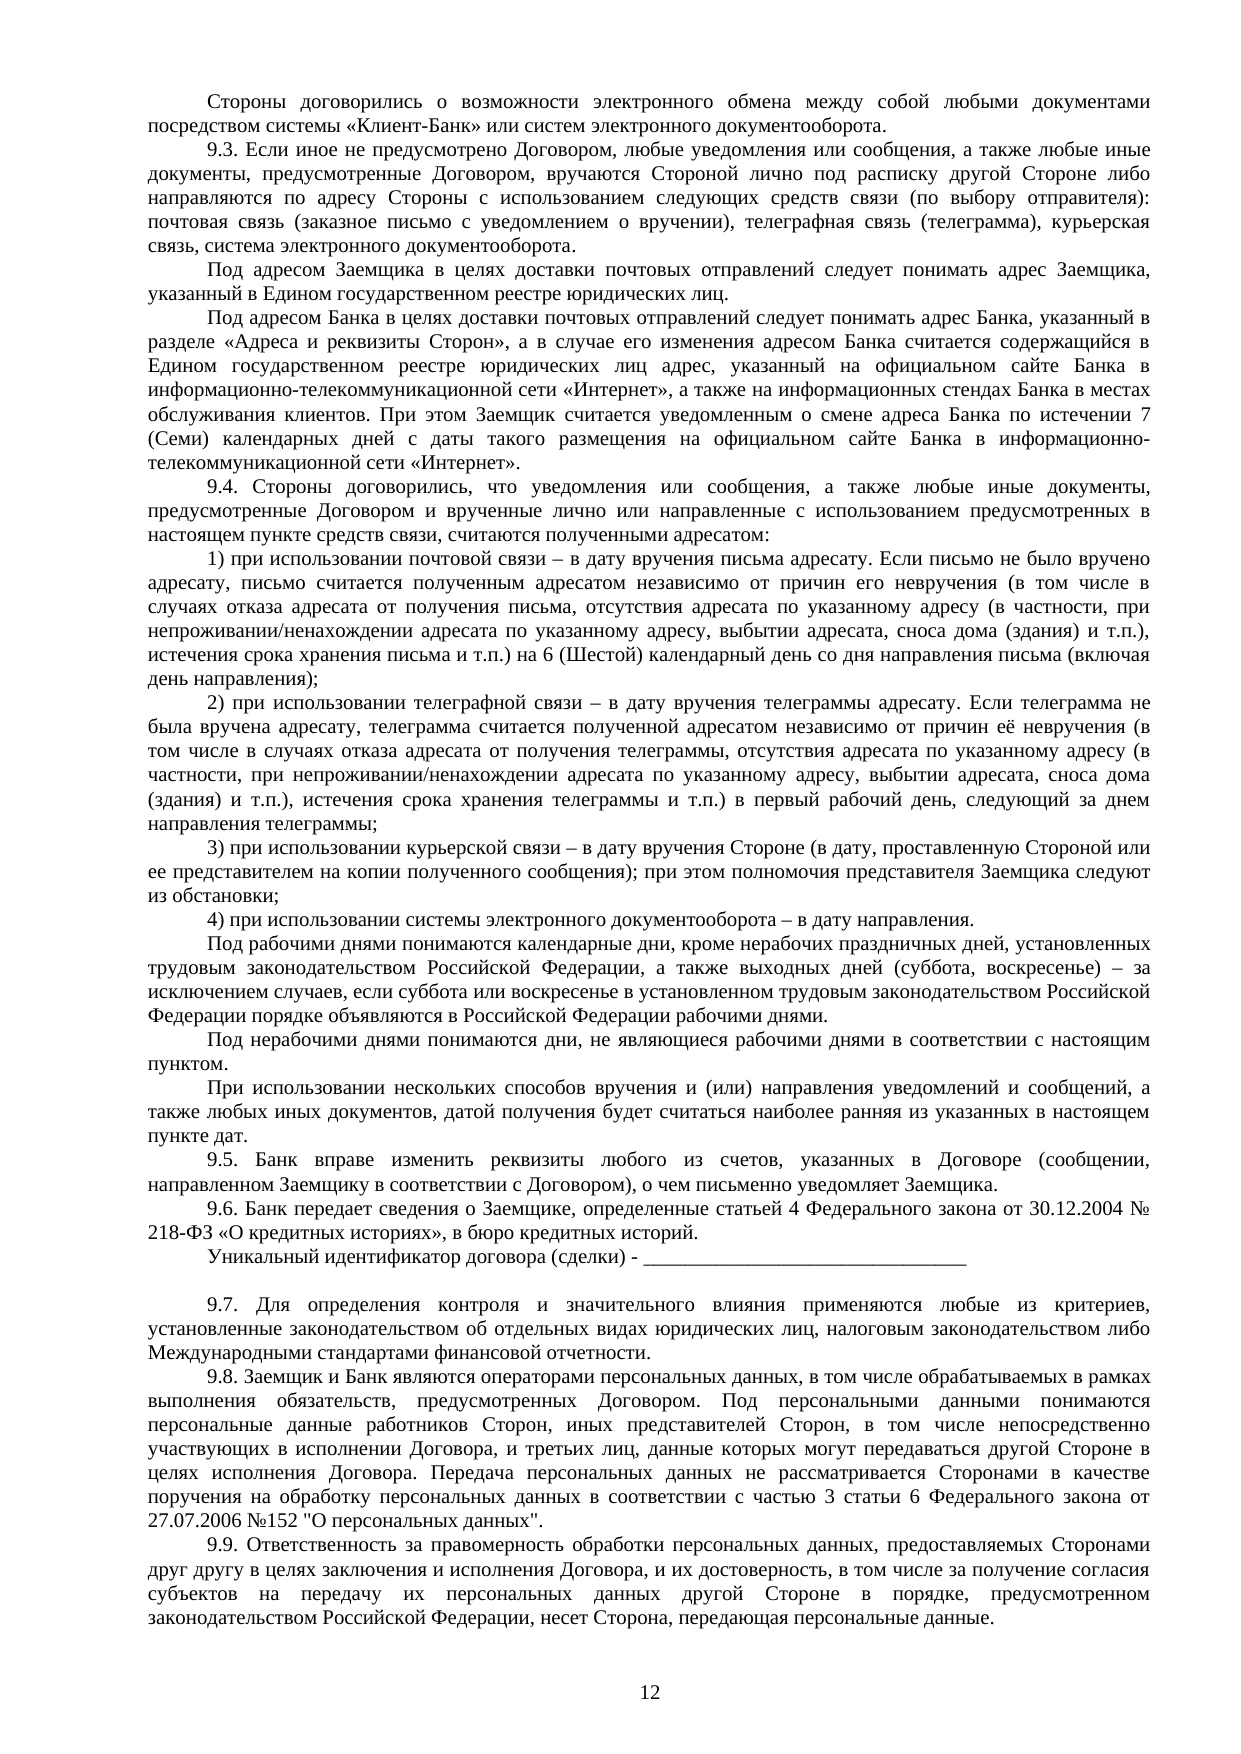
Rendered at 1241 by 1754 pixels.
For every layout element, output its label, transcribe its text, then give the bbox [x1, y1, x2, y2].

text Под рабочими днями понимаются календарные дни, кроме нерабочих праздничных дней, установленных трудовым законодательством Российской Федерации, а также выходных дней (суббота, воскресенье) – за исключением случаев, если суббота или воскресенье в установленном трудовым законодательством Российской Федерации порядке объявляются в Российской Федерации рабочими днями. [148, 931, 1152, 1027]
list 9.7. Для определения контроля и значительного влияния применяются любые из критериев, установленные законодательством об отдельных видах юридических лиц, налоговым законодательством либо Международными стандартами финансовой отчетности. [148, 1292, 1152, 1364]
text Стороны договорились о возможности электронного обмена между собой любыми документами посредством системы «Клиент-Банк» или систем электронного документооборота. [148, 89, 1152, 137]
text 9.5. Банк вправе изменить реквизиты любого из счетов, указанных в Договоре (сообщении, направленном Заемщику в соответствии с Договором), о чем письменно уведомляет Заемщика. [148, 1147, 1152, 1196]
text При использовании нескольких способов вручения и (или) направления уведомлений и сообщений, а также любых иных документов, датой получения будет считаться наиболее ранняя из указанных в настоящем пункте дат. [148, 1075, 1152, 1147]
text Под адресом Банка в целях доставки почтовых отправлений следует понимать адрес Банка, указанный в разделе «Адреса и реквизиты Сторон», а в случае его изменения адресом Банка считается содержащийся в Едином государственном реестре юридических лиц адрес, указанный на официальном сайте Банка в информационно-телекоммуникационной сети «Интернет», а также на информационных стендах Банка в местах обслуживания клиентов. При этом Заемщик считается уведомленным о смене адреса Банка по истечении 7 (Семи) календарных дней с даты такого размещения на официальном сайте Банка в информационно-телекоммуникационной сети «Интернет». [148, 305, 1152, 474]
text Уникальный идентификатор договора (сделки) - _______________________________ [148, 1244, 1152, 1268]
list 9.8. Заемщик и Банк являются операторами персональных данных, в том числе обрабатываемых в рамках выполнения обязательств, предусмотренных Договором. Под персональными данными понимаются персональные данные работников Сторон, иных представителей Сторон, в том числе непосредственно участвующих в исполнении Договора, и третьих лиц, данные которых могут передаваться другой Стороне в целях исполнения Договора. Передача персональных данных не рассматривается Сторонами в качестве поручения на обработку персональных данных в соответствии с частью 3 статьи 6 Федерального закона от 27.07.2006 №152 "О персональных данных". [148, 1364, 1152, 1532]
text Под нерабочими днями понимаются дни, не являющиеся рабочими днями в соответствии с настоящим пунктом. [148, 1027, 1152, 1075]
text 2) при использовании телеграфной связи – в дату вручения телеграммы адресату. Если телеграмма не была вручена адресату, телеграмма считается полученной адресатом независимо от причин её невручения (в том числе в случаях отказа адресата от получения телеграммы, отсутствия адресата по указанному адресу (в частности, при непроживании/ненахождении адресата по указанному адресу, выбытии адресата, сноса дома (здания) и т.п.), истечения срока хранения телеграммы и т.п.) в первый рабочий день, следующий за днем направления телеграммы; [148, 690, 1152, 834]
text 1) при использовании почтовой связи – в дату вручения письма адресату. Если письмо не было вручено адресату, письмо считается полученным адресатом независимо от причин его невручения (в том числе в случаях отказа адресата от получения письма, отсутствия адресата по указанному адресу (в частности, при непроживании/ненахождении адресата по указанному адресу, выбытии адресата, сноса дома (здания) и т.п.), истечения срока хранения письма и т.п.) на 6 (Шестой) календарный день со дня направления письма (включая день направления); [148, 546, 1152, 690]
text 3) при использовании курьерской связи – в дату вручения Стороне (в дату, проставленную Стороной или ее представителем на копии полученного сообщения); при этом полномочия представителя Заемщика следуют из обстановки; [148, 834, 1152, 907]
text 4) при использовании системы электронного документооборота – в дату направления. [148, 907, 1152, 931]
text 9.9. Ответственность за правомерность обработки персональных данных, предоставляемых Сторонами друг другу в целях заключения и исполнения Договора, и их достоверность, в том числе за получение согласия субъектов на передачу их персональных данных другой Стороне в порядке, предусмотренном законодательством Российской Федерации, несет Сторона, передающая персональные данные. [148, 1532, 1152, 1629]
text 9.4. Стороны договорились, что уведомления или сообщения, а также любые иные документы, предусмотренные Договором и врученные лично или направленные с использованием предусмотренных в настоящем пункте средств связи, считаются полученными адресатом: [148, 474, 1152, 546]
text Под адресом Заемщика в целях доставки почтовых отправлений следует понимать адрес Заемщика, указанный в Едином государственном реестре юридических лиц. [148, 257, 1152, 305]
text 9.3. Если иное не предусмотрено Договором, любые уведомления или сообщения, а также любые иные документы, предусмотренные Договором, вручаются Стороной лично под расписку другой Стороне либо направляются по адресу Стороны с использованием следующих средств связи (по выбору отправителя): почтовая связь (заказное письмо с уведомлением о вручении), телеграфная связь (телеграмма), курьерская связь, система электронного документооборота. [148, 137, 1152, 257]
text 9.6. Банк передает сведения о Заемщике, определенные статьей 4 Федерального закона от 30.12.2004 № 218-ФЗ «О кредитных историях», в бюро кредитных историй. [148, 1196, 1152, 1244]
